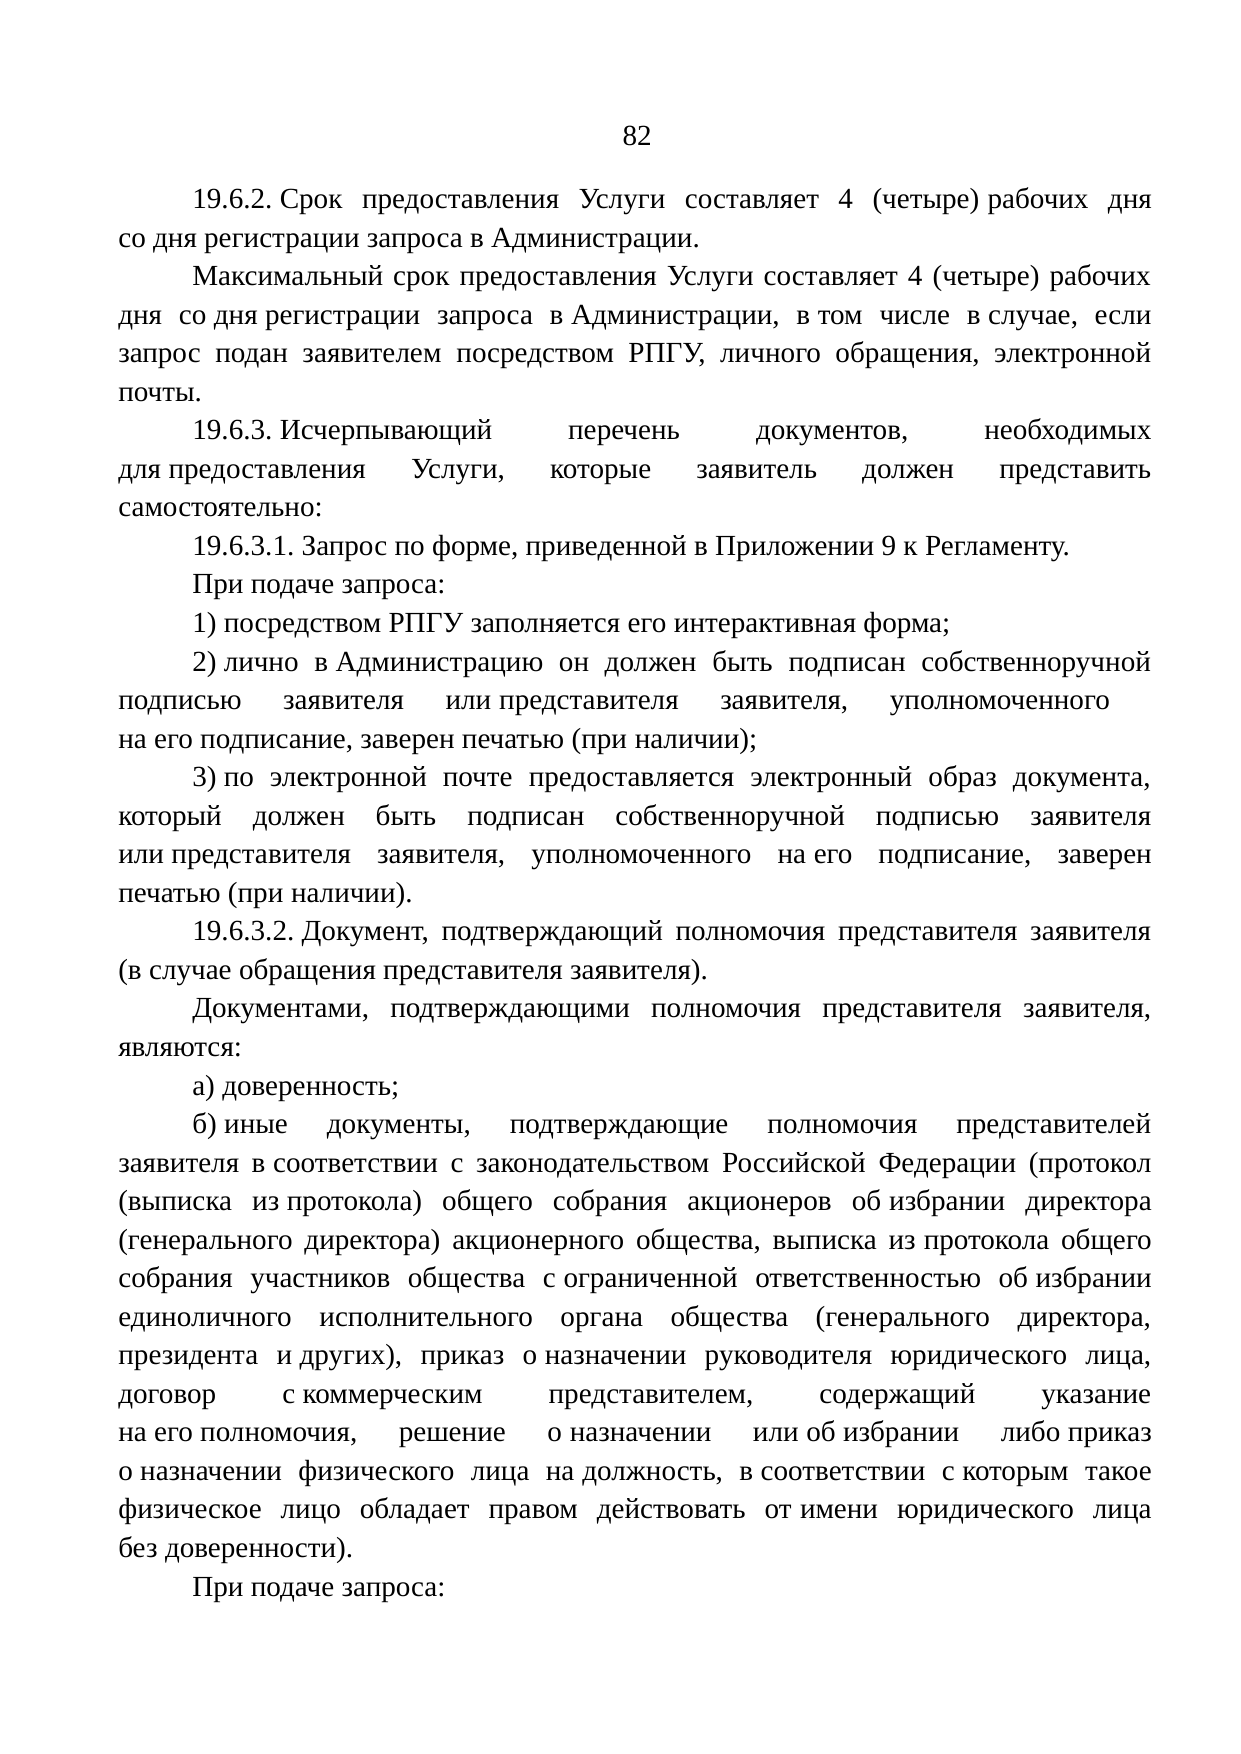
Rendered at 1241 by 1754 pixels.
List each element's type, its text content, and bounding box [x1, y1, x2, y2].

text 19.6.3.2. Документ, подтверждающий полномочия представителя заявителя (в случае обращения представителя заявителя). [118, 913, 1152, 986]
text Документами, подтверждающими полномочия представителя заявителя, являются: [118, 991, 1152, 1063]
text 19.6.3.1. Запрос по форме, приведенной в Приложении 9 к Регламенту. [118, 528, 1152, 562]
text При подаче запроса: [118, 1569, 1152, 1602]
text Максимальный срок предоставления Услуги составляет 4 (четыре) рабочих дня со дня регистрации запроса в Администрации, в том числе в случае, если запрос подан заявителем посредством РПГУ, личного обращения, электронной почты. [118, 258, 1152, 407]
text 19.6.2. Срок предоставления Услуги составляет 4 (четыре) рабочих дня со дня регистрации запроса в Администрации. [118, 181, 1152, 253]
text б) иные документы, подтверждающие полномочия представителей заявителя в соответствии с законодательством Российской Федерации (протокол (выписка из протокола) общего собрания акционеров об избрании директора (генерального директора) акционерного общества, выписка из протокола общего собрания участников общества с ограниченной ответственностью об избрании единоличного исполнительного органа общества (генерального директора, президента и других), приказ о назначении руководителя юридического лица, договор с коммерческим представителем, содержащий указание на его полномочия, решение о назначении или об избрании либо приказ о назначении физического лица на должность, в соответствии с которым такое физическое лицо обладает правом действовать от имени юридического лица без доверенности). [118, 1106, 1152, 1564]
text 2) лично в Администрацию он должен быть подписан собственноручной подписью заявителя или представителя заявителя, уполномоченного на его подписание, заверен печатью (при наличии); [118, 644, 1152, 754]
text 3) по электронной почте предоставляется электронный образ документа, который должен быть подписан собственноручной подписью заявителя или представителя заявителя, уполномоченного на его подписание, заверен печатью (при наличии). [118, 759, 1152, 908]
text При подаче запроса: [118, 567, 1152, 600]
text 1) посредством РПГУ заполняется его интерактивная форма; [118, 605, 1152, 639]
text 19.6.3. Исчерпывающий перечень документов, необходимых для предоставления Услуги, которые заявитель должен представить самостоятельно: [118, 412, 1152, 523]
text а) доверенность; [118, 1068, 1152, 1101]
